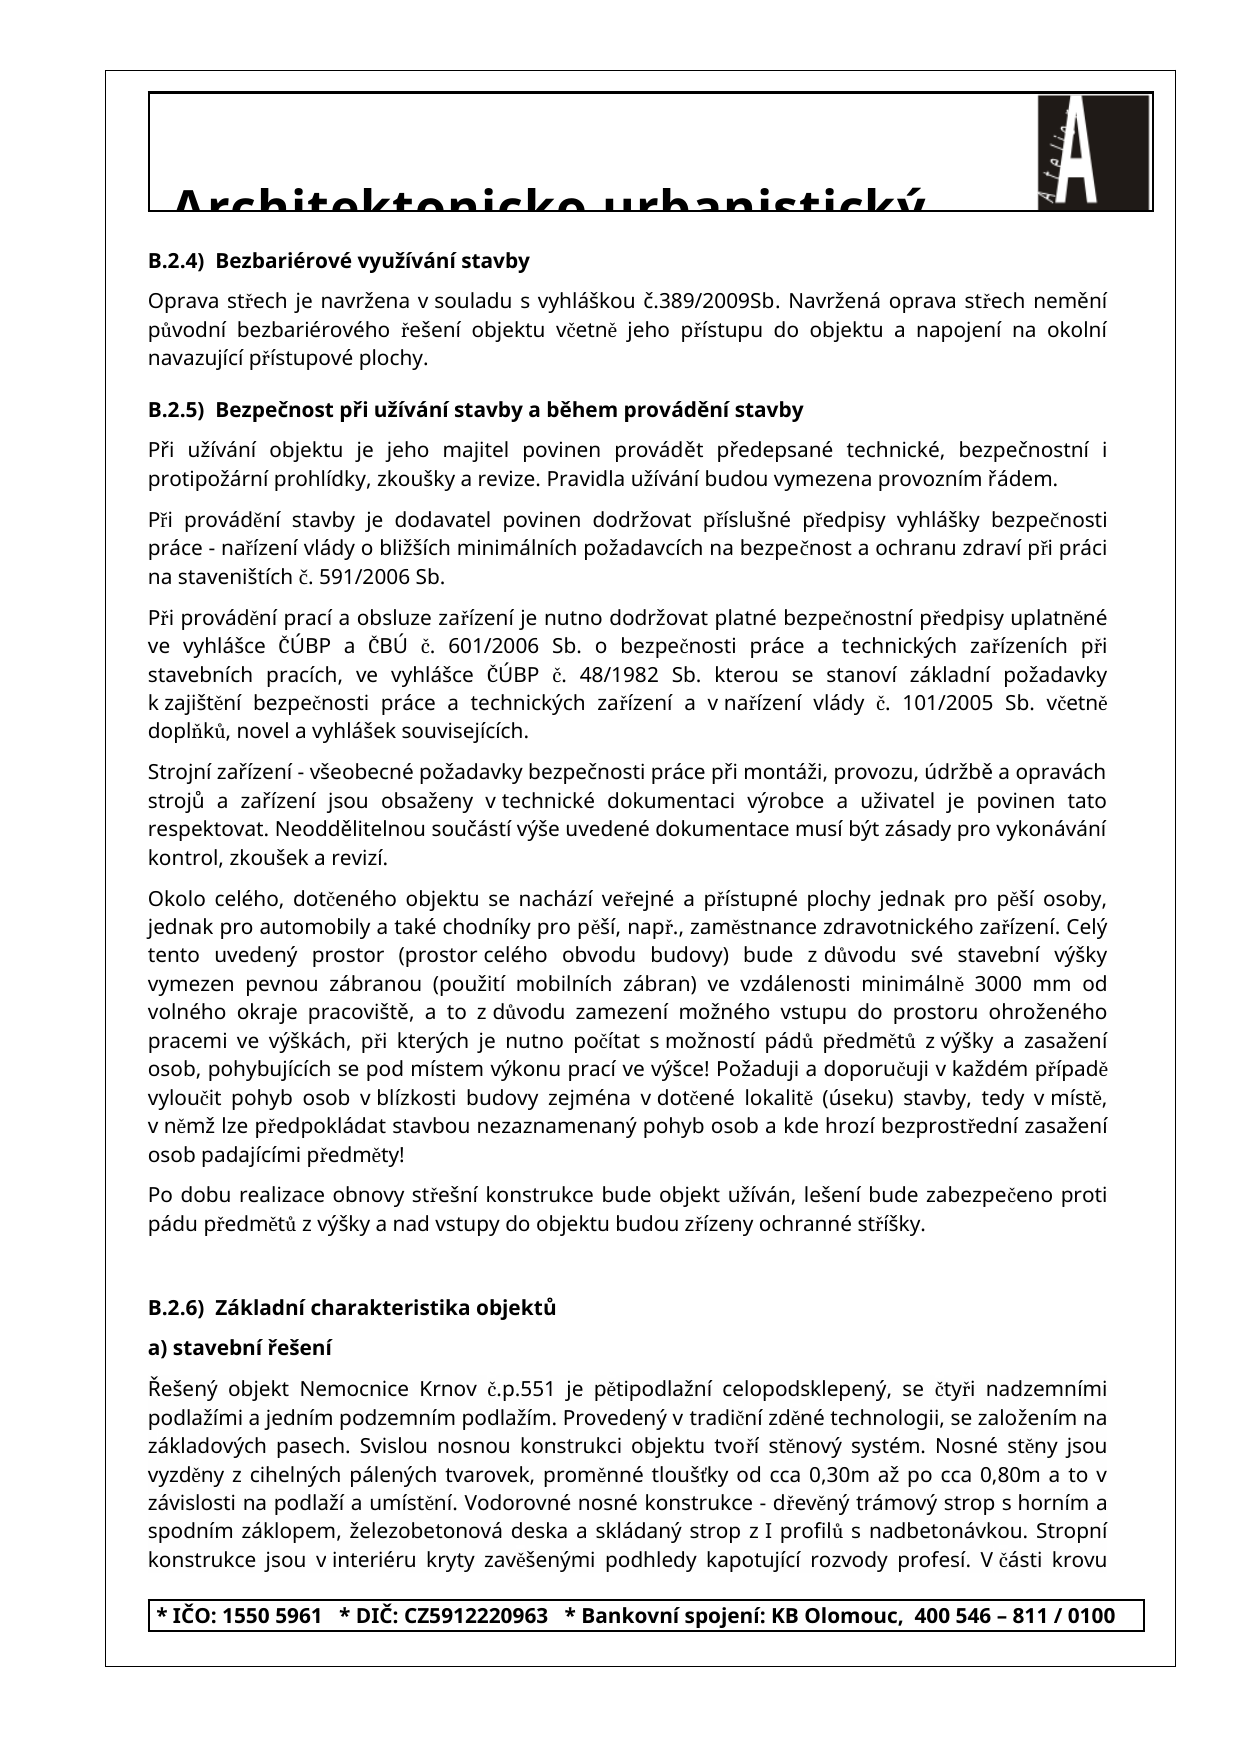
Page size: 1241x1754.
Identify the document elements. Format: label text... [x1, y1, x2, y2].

text B.2.4) Bezbariérové využívání stavby [148, 246, 1116, 274]
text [148, 1374, 1107, 1403]
text Při užívání objektu je jeho majitel povinen provádět předepsané technické, bezpečnostní i protipožární prohlídky, zkoušky a revize. Pravidla užívání budou vymezena provozním řádem. [148, 436, 1107, 492]
text a) stavební řešení [148, 1333, 1122, 1362]
text Okolo celého, dotčeného objektu se nachází veřejné a přístupné plochy jednak pro pěší osoby, jednak pro automobily a také chodníky pro pěší, např., zaměstnance zdravotnického zařízení. Celý tento uvedený prostor (prostor celého obvodu budovy) bude z důvodu své stavební výšky vymezen pevnou zábranou (použití mobilních zábran) ve vzdálenosti minimálně 3000 mm od volného okraje pracoviště, a to z důvodu zamezení možného vstupu do prostoru ohroženého pracemi ve výškách, při kterých je nutno počítat s možností pádů předmětů z výšky a zasažení osob, pohybujících se pod místem výkonu prací ve výšce! Požaduji a doporučuji v každém případě vyloučit pohyb osob v blízkosti budovy zejména v dotčené lokalitě (úseku) stavby, tedy v místě, v němž lze předpokládat stavbou nezaznamenaný pohyb osob a kde hrozí bezprostřední zasažení osob padajícími předměty! [148, 884, 1107, 1168]
text Oprava střech je navržena v souladu s vyhláškou č.389/2009Sb. Navržená oprava střech nemění původní bezbariérového řešení objektu včetně jeho přístupu do objektu a napojení na okolní navazující přístupové plochy. [148, 287, 1107, 372]
text Po dobu realizace obnovy střešní konstrukce bude objekt užíván, lešení bude zabezpečeno proti pádu předmětů z výšky a nad vstupy do objektu budou zřízeny ochranné stříšky. [148, 1181, 1107, 1237]
text B.2.5) Bezpečnost při užívání stavby a během provádění stavby [148, 395, 1107, 423]
text Strojní zařízení - všeobecné požadavky bezpečnosti práce při montáži, provozu, údržbě a opravách strojů a zařízení jsou obsaženy v technické dokumentaci výrobce a uživatel je povinen tato respektovat. Neoddělitelnou součástí výše uvedené dokumentace musí být zásady pro vykonávání kontrol, zkoušek a revizí. [148, 757, 1107, 871]
text B.2.6) Základní charakteristika objektů [148, 1293, 1107, 1321]
text Při provádění stavby je dodavatel povinen dodržovat příslušné předpisy vyhlášky bezpečnosti práce - nařízení vlády o bližších minimálních požadavcích na bezpečnost a ochranu zdraví při práci na staveništích č. 591/2006 Sb. [148, 505, 1107, 590]
text Při provádění prací a obsluze zařízení je nutno dodržovat platné bezpečnostní předpisy uplatněné ve vyhlášce ČÚBP a ČBÚ č. 601/2006 Sb. o bezpečnosti práce a technických zařízeních při stavebních pracích, ve vyhlášce ČÚBP č. 48/1982 Sb. kterou se stanoví základní požadavky k zajištění bezpečnosti práce a technických zařízení a v nařízení vlády č. 101/2005 Sb. včetně doplňků, novel a vyhlášek souvisejících. [148, 603, 1107, 745]
